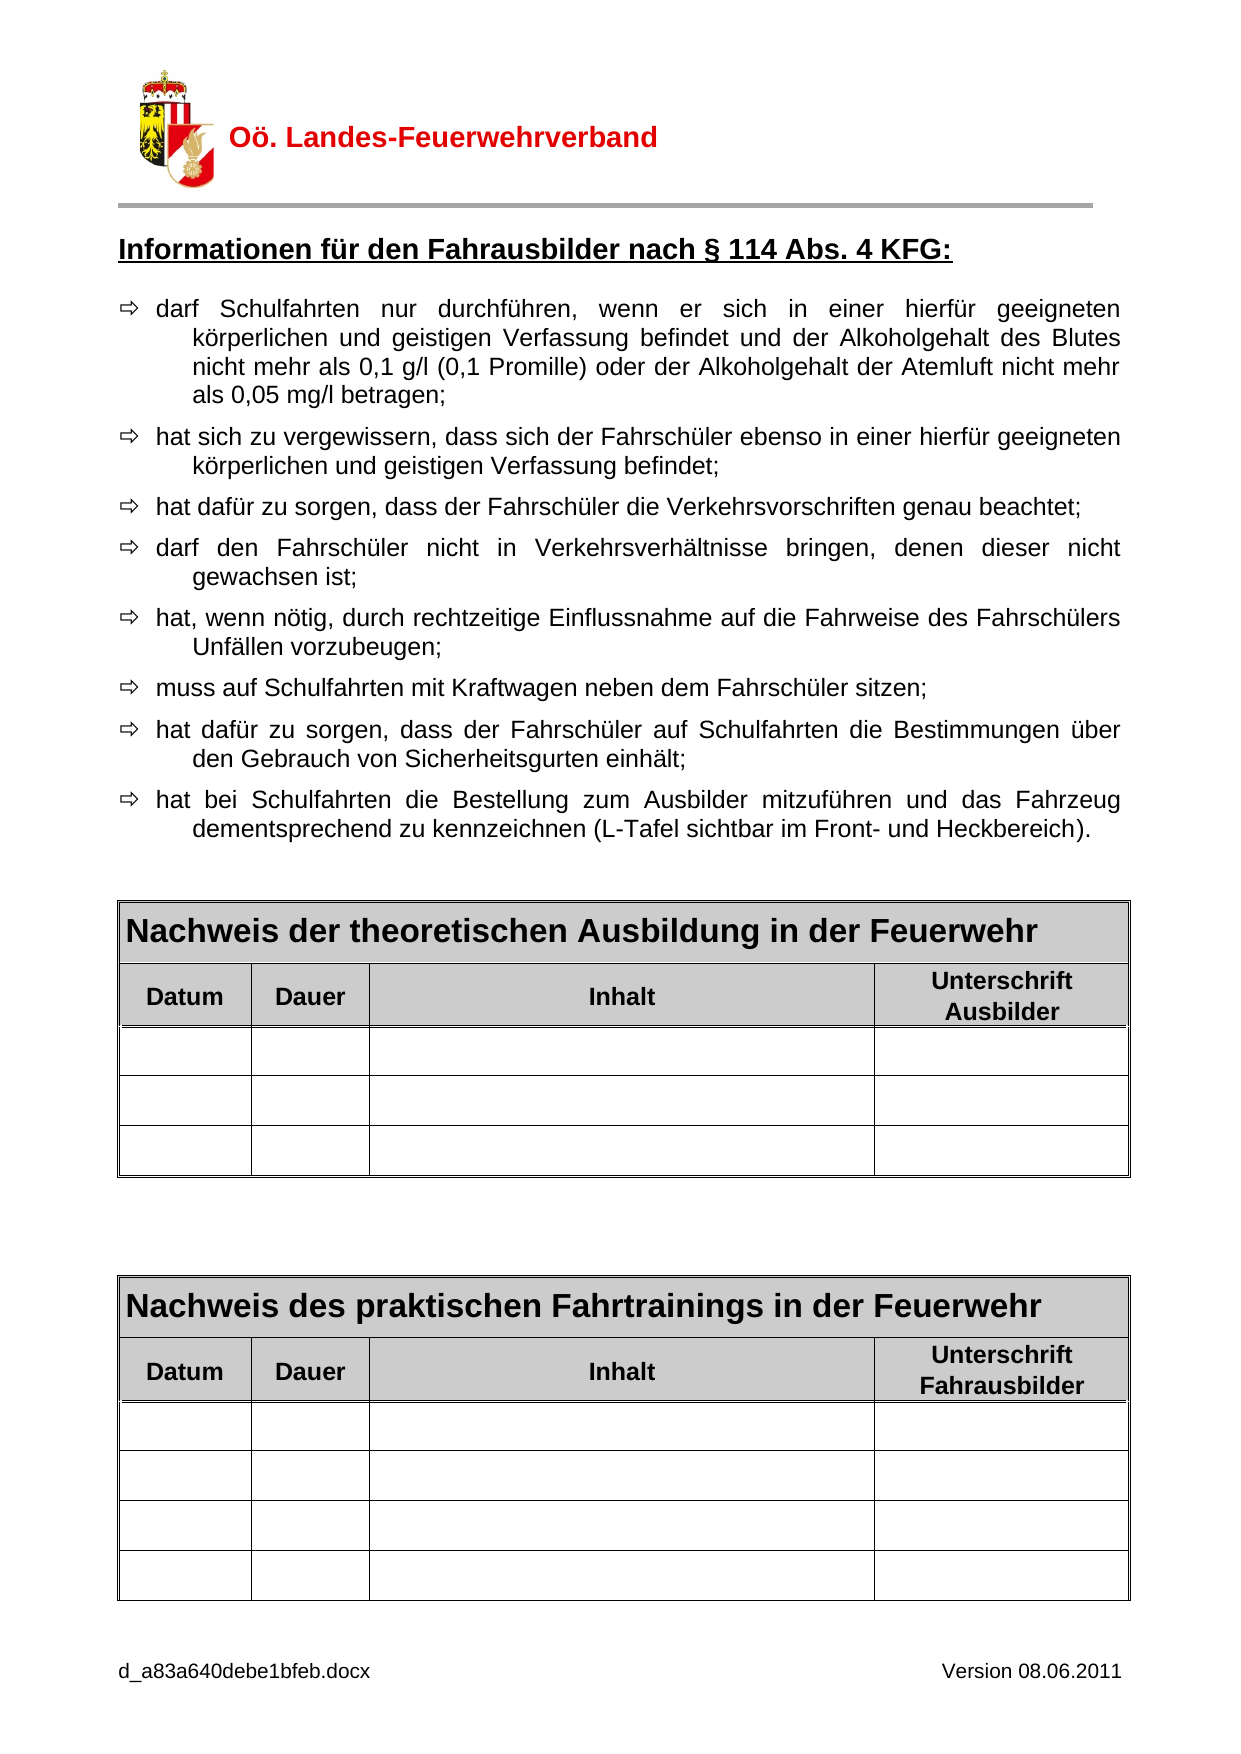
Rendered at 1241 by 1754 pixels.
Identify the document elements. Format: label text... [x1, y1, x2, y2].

table_cell [875, 1025, 1129, 1075]
table_cell [875, 1076, 1128, 1125]
table_cell Unterschrift Ausbilder [875, 964, 1128, 1025]
picture [138, 70, 214, 193]
table_cell [370, 1076, 874, 1125]
table_cell Datum [120, 1338, 251, 1400]
table_cell [370, 1501, 874, 1550]
table_cell [875, 1126, 1128, 1175]
table_cell [252, 1451, 369, 1500]
table_cell Datum [120, 964, 251, 1025]
table_cell [120, 1126, 251, 1175]
table_cell [118, 1025, 251, 1075]
table_cell Inhalt [370, 1338, 874, 1400]
table_cell [252, 1403, 369, 1450]
list darf den Fahrschüler nicht in Verkehrsverhältnisse bringen, denen dieser nicht gewachsen ist; [118, 533, 1122, 591]
table_cell [875, 1451, 1128, 1500]
table_cell Unterschrift Fahrausbilder [875, 1338, 1128, 1400]
table_cell [875, 1551, 1128, 1600]
table_cell [370, 1403, 874, 1450]
text Informationen für den Fahrausbilder nach § 114 Abs. 4 KFG: [118, 232, 1122, 265]
table_cell [252, 1028, 369, 1075]
table_cell Dauer [252, 1338, 369, 1400]
table_cell [120, 1501, 251, 1550]
table_cell [875, 1400, 1128, 1450]
table_cell [120, 1400, 251, 1450]
list hat dafür zu sorgen, dass der Fahrschüler auf Schulfahrten die Bestimmungen über den Gebrauch von Sicherheitsgurten einhält; [118, 715, 1122, 772]
table_cell [370, 1451, 874, 1500]
table_cell [252, 1126, 369, 1175]
table_cell [875, 1501, 1128, 1550]
table_cell [120, 1076, 251, 1125]
table_cell [252, 1501, 369, 1550]
table_cell [370, 1551, 874, 1600]
table_cell [120, 1451, 251, 1500]
list hat bei Schulfahrten die Bestellung zum Ausbilder mitzuführen und das Fahrzeug dementsprechend zu kennzeichnen (L-Tafel sichtbar im Front- und Heckbereich). [118, 785, 1122, 842]
list hat sich zu vergewissern, dass sich der Fahrschüler ebenso in einer hierfür geeigneten körperlichen und geistigen Verfassung befindet; [118, 422, 1122, 479]
table_header Nachweis des praktischen Fahrtrainings in der Feuerwehr [120, 1278, 1128, 1337]
table_cell [370, 1126, 874, 1175]
table_cell [370, 1028, 874, 1075]
table_cell [120, 1551, 251, 1600]
list muss auf Schulfahrten mit Kraftwagen neben dem Fahrschüler sitzen; [118, 673, 1122, 702]
table_cell Inhalt [370, 964, 874, 1025]
list darf Schulfahrten nur durchführen, wenn er sich in einer hierfür geeigneten körperlichen und geistigen Verfassung befindet und der Alkoholgehalt des Blutes nicht mehr als 0,1 g/l (0,1 Promille) oder der Alkoholgehalt der Atemluft nicht mehr als 0,05 mg/l betragen; [118, 294, 1122, 409]
table_cell Dauer [252, 964, 369, 1025]
list hat, wenn nötig, durch rechtzeitige Einflussnahme auf die Fahrweise des Fahrschülers Unfällen vorzubeugen; [118, 603, 1122, 661]
table_header Nachweis der theoretischen Ausbildung in der Feuerwehr [120, 903, 1128, 962]
table_cell [252, 1076, 369, 1125]
list hat dafür zu sorgen, dass der Fahrschüler die Verkehrsvorschriften genau beachtet; [118, 492, 1122, 521]
table_cell [252, 1551, 369, 1600]
